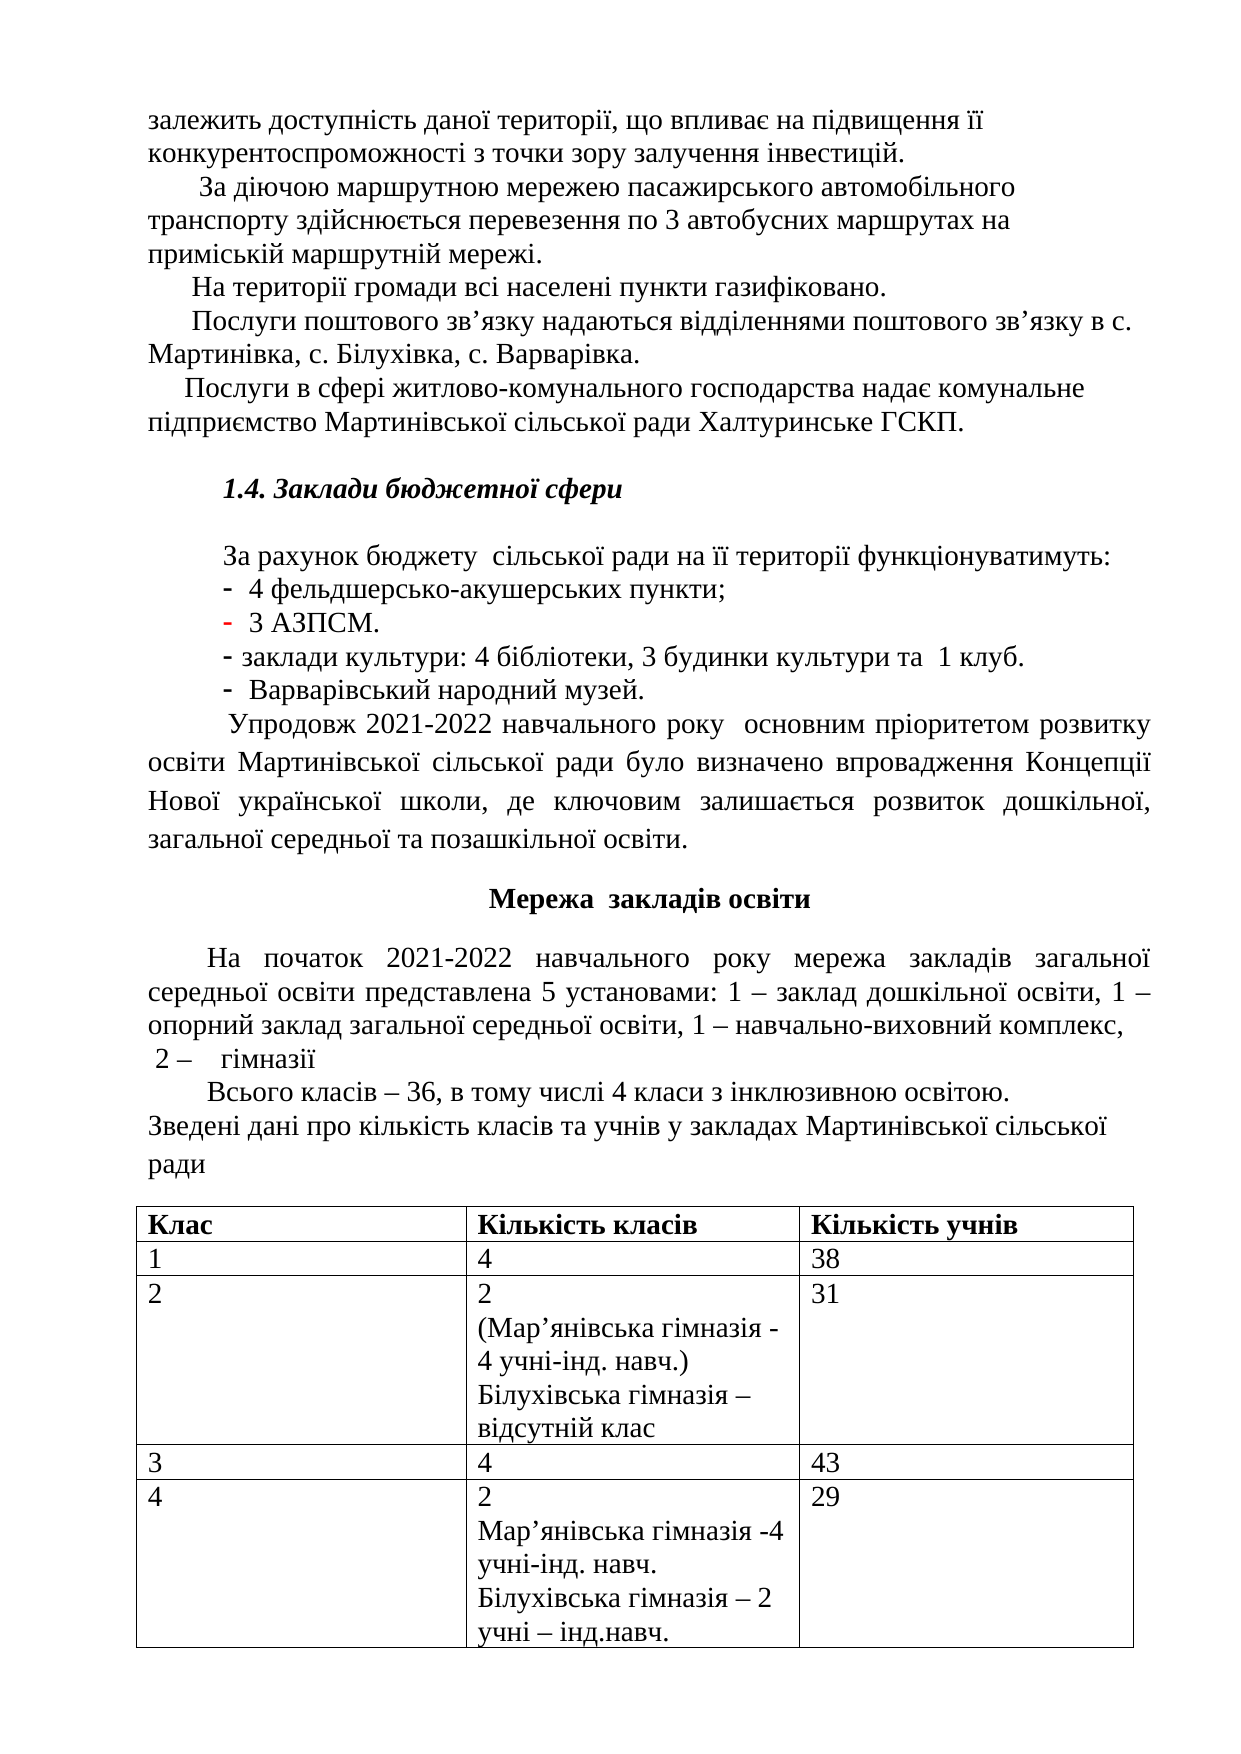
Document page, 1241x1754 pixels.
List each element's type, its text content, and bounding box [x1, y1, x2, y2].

table_cell 43 [800, 1445, 1133, 1478]
text Всього класів – 36, в тому числі 4 класи з інклюзивною освітою. [148, 1074, 1152, 1108]
list 3 АЗПСМ. [148, 605, 1152, 639]
table_cell 4 [467, 1445, 799, 1478]
table_header Кількість класів [467, 1207, 799, 1241]
table_header Клас [137, 1207, 466, 1241]
text За діючою маршрутною мережею пасажирського автомобільного транспорту здійснюється перевезення по 3 автобусних маршрутах на приміській маршрутній мережі. [148, 169, 1152, 269]
text Послуги в сфері житлово-комунального господарства надає комунальне підприємство Мартинівської сільської ради Халтуринське ГСКП. [148, 370, 1152, 437]
list заклади культури: 4 бібліотеки, 3 будинки культури та 1 клуб. [148, 639, 1152, 672]
list Варварівський народний музей. [148, 672, 1152, 706]
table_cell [467, 1480, 799, 1647]
table_cell 2 (Мар’янівська гімназія -4 учні-інд. навч.) Білухівська гімназія –відсутній клас [467, 1276, 799, 1444]
table_cell 29 [800, 1480, 1133, 1647]
table_cell 3 [137, 1445, 466, 1478]
table_cell 4 [137, 1480, 466, 1647]
text На початок 2021-2022 навчального року мережа закладів загальної середньої освіти представлена 5 установами: 1 – заклад дошкільної освіти, 1 – опорний заклад загальної середньої освіти, 1 – навчально-виховний комплекс, [148, 940, 1152, 1041]
table_cell 38 [800, 1242, 1133, 1275]
text На території громади всі населені пункти газифіковано. [148, 269, 1152, 303]
text 2 – гімназії [148, 1041, 1152, 1074]
table_cell 1 [137, 1242, 466, 1275]
text За рахунок бюджету сільської ради на її території функціонуватимуть: [148, 538, 1152, 571]
table_cell 31 [800, 1276, 1133, 1444]
text 1.4. Заклади бюджетної сфери [223, 471, 1152, 504]
table_header Кількість учнів [800, 1207, 1133, 1241]
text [148, 102, 1152, 169]
table_cell 2 [137, 1276, 466, 1444]
text Упродовж 2021-2022 навчального року основним пріоритетом розвитку освіти Мартинівської сільської ради було визначено впровадження Концепції Нової української школи, де ключовим залишається розвиток дошкільної, загальної середньої та позашкільної освіти. [148, 706, 1152, 855]
list 4 фельдшерсько-акушерських пункти; [148, 571, 1152, 605]
text Зведені дані про кількість класів та учнів у закладах Мартинівської сільської ради [148, 1108, 1152, 1180]
text Послуги поштового зв’язку надаються відділеннями поштового зв’язку в с. Мартинівка, с. Білухівка, с. Варварівка. [148, 303, 1152, 370]
text Мережа закладів освіти [148, 881, 1152, 914]
table_cell 4 [467, 1242, 799, 1275]
